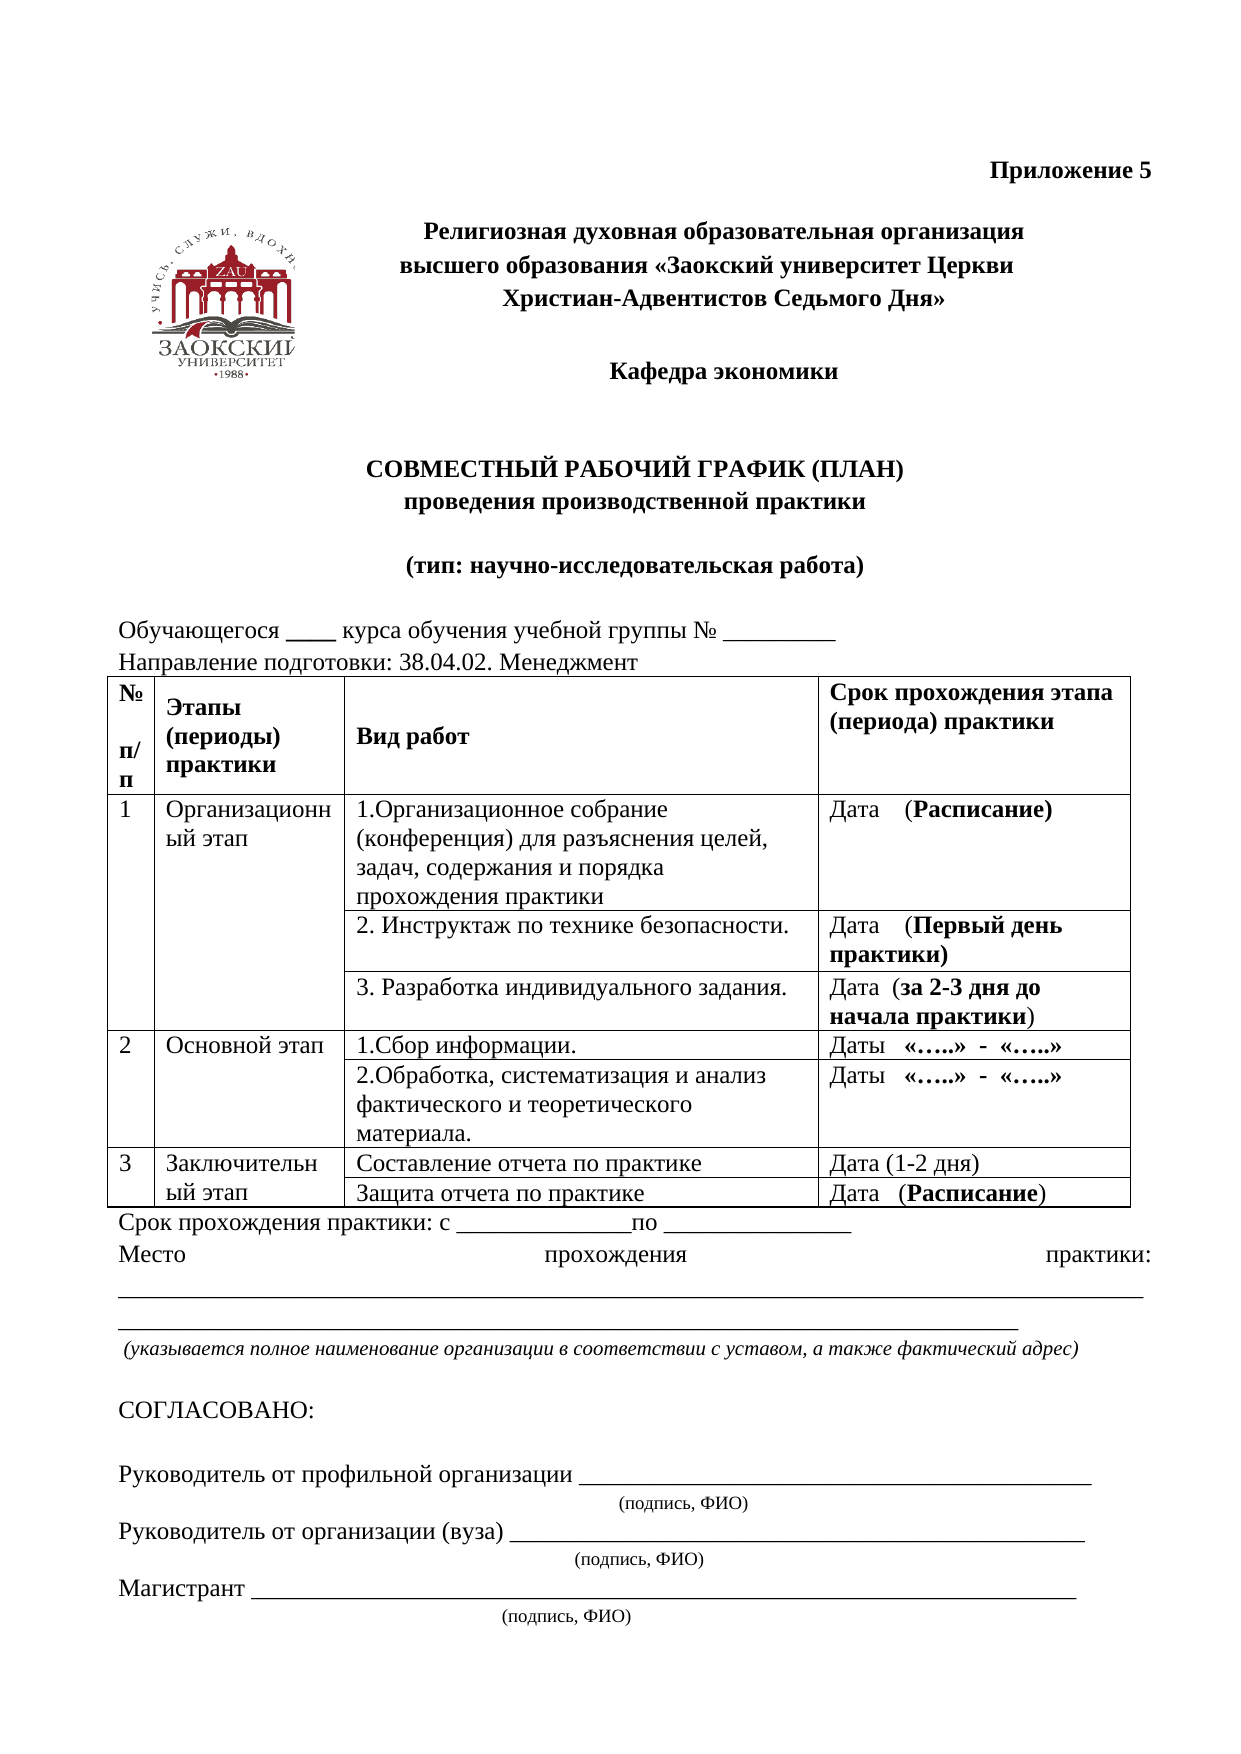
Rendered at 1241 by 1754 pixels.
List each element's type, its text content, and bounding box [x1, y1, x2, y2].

table_cell 2.Обработка, систематизация и анализ фактического и теоретического материала. [345, 1060, 818, 1147]
table_cell 2 [108, 1031, 154, 1147]
text Приложение 5 [118, 155, 1152, 184]
table_cell Дата (1-2 дня) [819, 1148, 1130, 1177]
text (указывается полное наименование организации в соответствии с уставом, а также фактический адрес) [118, 1336, 1152, 1360]
table_cell Дата (Первый день практики) [819, 911, 1130, 971]
text Магистрант __________________________________________________________________ [118, 1573, 1152, 1602]
table_header [111, 216, 295, 390]
table_header Религиозная духовная образовательная организация высшего образования «Заокский университет Церкви Христиан-Адвентистов Седьмого Дня» Кафедра экономики [295, 216, 1159, 390]
text Руководитель от профильной организации _________________________________________ [118, 1459, 1152, 1488]
table_cell Дата (Расписание) [819, 795, 1130, 909]
text Направление подготовки: 38.04.02. Менеджмент [118, 647, 1152, 676]
text Место прохождения практики: __________________________________________________________________________________________________________________________________________________________ [118, 1239, 1152, 1333]
text (подпись, ФИО) [118, 1548, 1152, 1569]
text Срок прохождения практики: с ______________по _______________ [118, 1207, 1152, 1236]
text (подпись, ФИО) [118, 1605, 1152, 1627]
table_cell Организационный этап [155, 795, 344, 1029]
table_cell 1.Организационное собрание (конференция) для разъяснения целей, задач, содержания и порядка прохождения практики [345, 795, 818, 909]
table_cell 1 [108, 795, 154, 1029]
text СОГЛАСОВАНО: [118, 1395, 1152, 1424]
text СОВМЕСТНЫЙ РАБОЧИЙ ГРАФИК (ПЛАН) [118, 454, 1152, 483]
table_cell 3. Разработка индивидуального задания. [345, 972, 818, 1029]
table_cell Дата (за 2-3 дня до начала практики) [819, 972, 1130, 1029]
text (подпись, ФИО) [118, 1492, 1152, 1513]
table_cell Защита отчета по практике [345, 1178, 818, 1206]
table_cell 1.Сбор информации. [345, 1031, 818, 1059]
table_header Вид работ [345, 677, 818, 793]
table_cell Даты «…..» - «…..» [819, 1060, 1130, 1147]
table_header Этапы (периоды) практики [155, 677, 344, 793]
table_header № п/п [108, 677, 154, 793]
picture [151, 228, 295, 378]
table_cell Составление отчета по практике [345, 1148, 818, 1177]
table_cell Заключительный этап [155, 1148, 344, 1206]
table_cell Дата (Расписание) [819, 1178, 1130, 1206]
table_header Срок прохождения этапа (периода) практики [819, 677, 1130, 793]
text проведения производственной практики [118, 486, 1152, 515]
text Обучающегося ____ курса обучения учебной группы № _________ [118, 615, 1152, 644]
table_cell 3 [108, 1148, 154, 1206]
text Руководитель от организации (вуза) ______________________________________________ [118, 1516, 1152, 1544]
table_cell 2. Инструктаж по технике безопасности. [345, 911, 818, 971]
text (тип: научно-исследовательская работа) [118, 551, 1152, 579]
table_cell Основной этап [155, 1031, 344, 1147]
table_cell Даты «…..» - «…..» [819, 1031, 1130, 1059]
